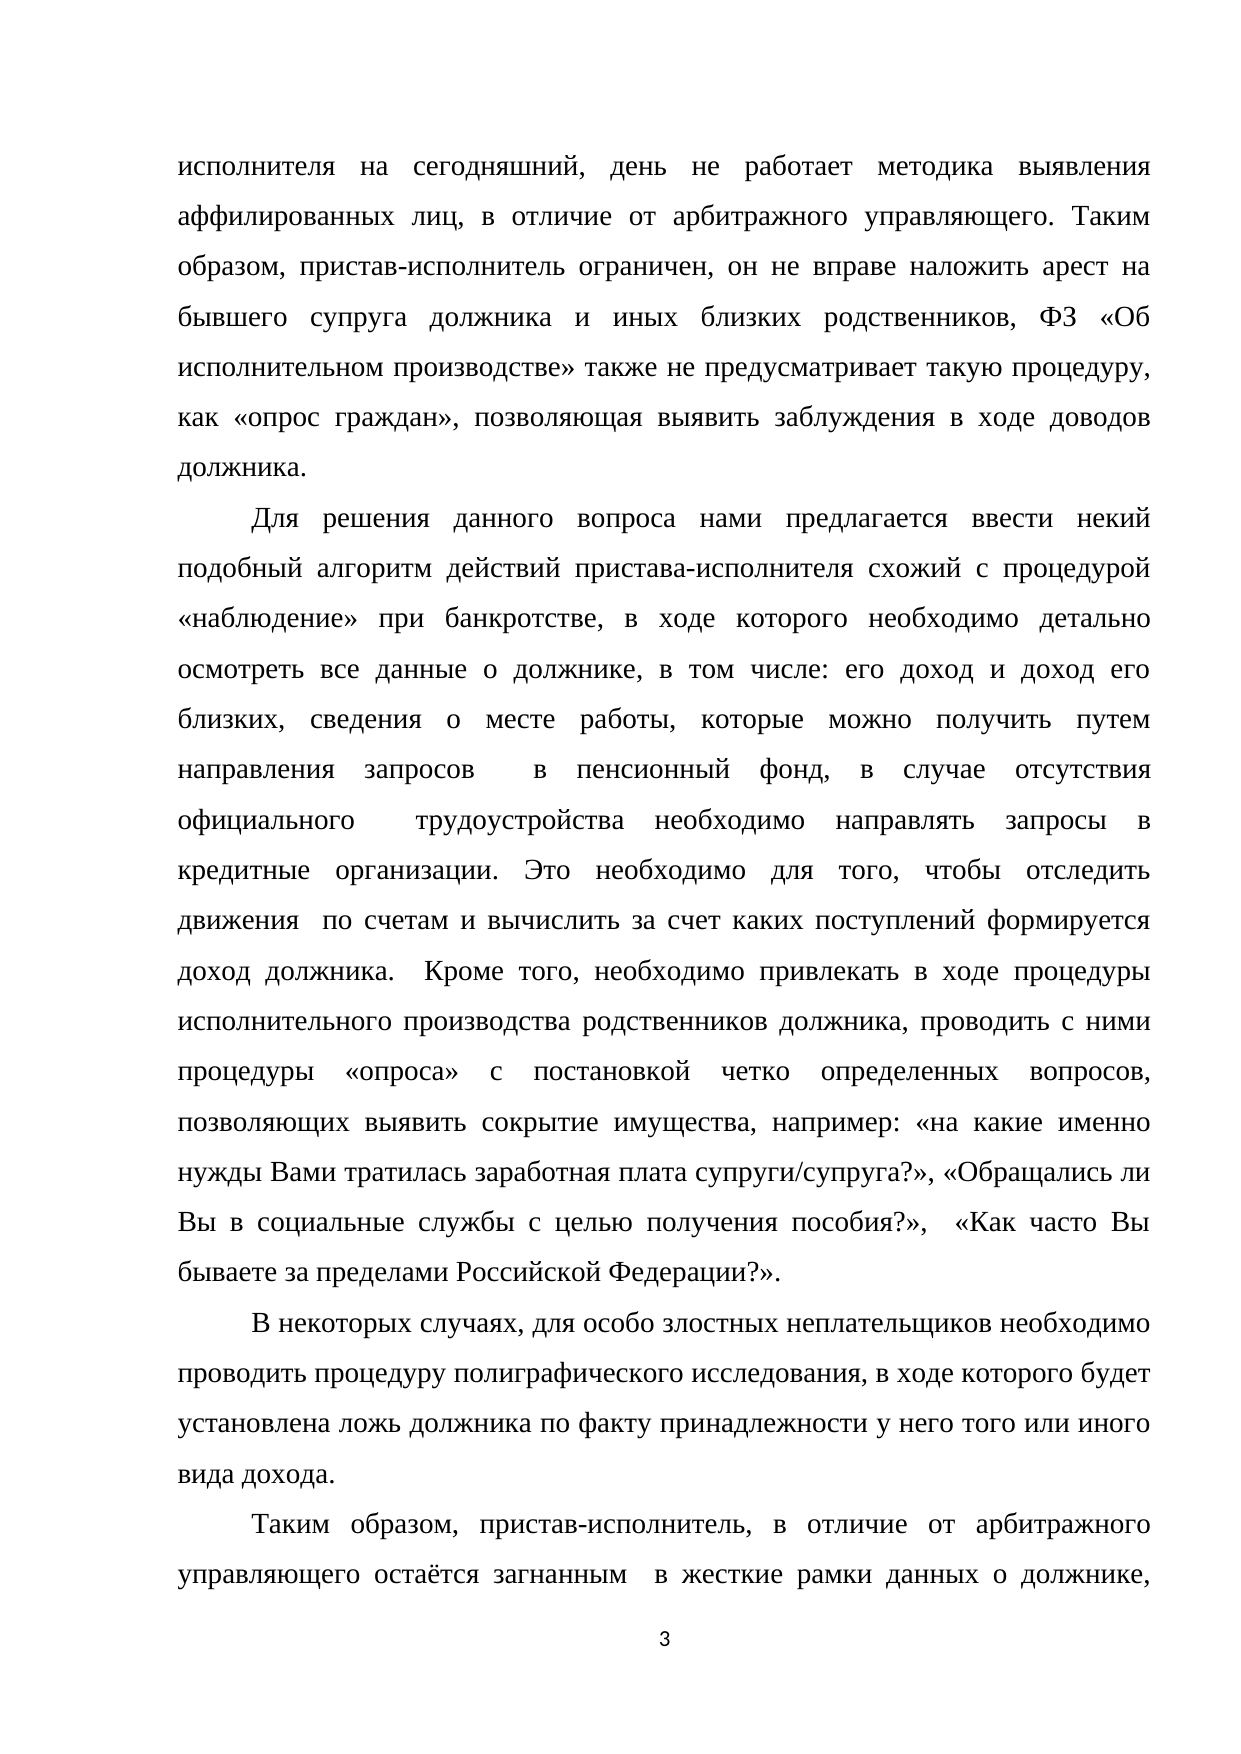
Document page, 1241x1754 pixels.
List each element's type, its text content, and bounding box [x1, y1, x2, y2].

text В некоторых случаях, для особо злостных неплательщиков необходимо проводить процедуру полиграфического исследования, в ходе которого будет установлена ложь должника по факту принадлежности у него того или иного вида дохода. [177, 1305, 1152, 1489]
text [177, 148, 1152, 483]
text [177, 1506, 1152, 1590]
text Для решения данного вопроса нами предлагается ввести некий подобный алгоритм действий пристава-исполнителя схожий с процедурой «наблюдение» при банкротстве, в ходе которого необходимо детально осмотреть все данные о должнике, в том числе: его доход и доход его близких, сведения о месте работы, которые можно получить путем направления запросов в пенсионный фонд, в случае отсутствия официального трудоустройства необходимо направлять запросы в кредитные организации. Это необходимо для того, чтобы отследить движения по счетам и вычислить за счет каких поступлений формируется доход должника. Кроме того, необходимо привлекать в ходе процедуры исполнительного производства родственников должника, проводить с ними процедуры «опроса» с постановкой четко определенных вопросов, позволяющих выявить сокрытие имущества, например: «на какие именно нужды Вами тратилась заработная плата супруги/супруга?», «Обращались ли Вы в социальные службы с целью получения пособия?», «Как часто Вы бываете за пределами Российской Федерации?». [177, 500, 1152, 1288]
